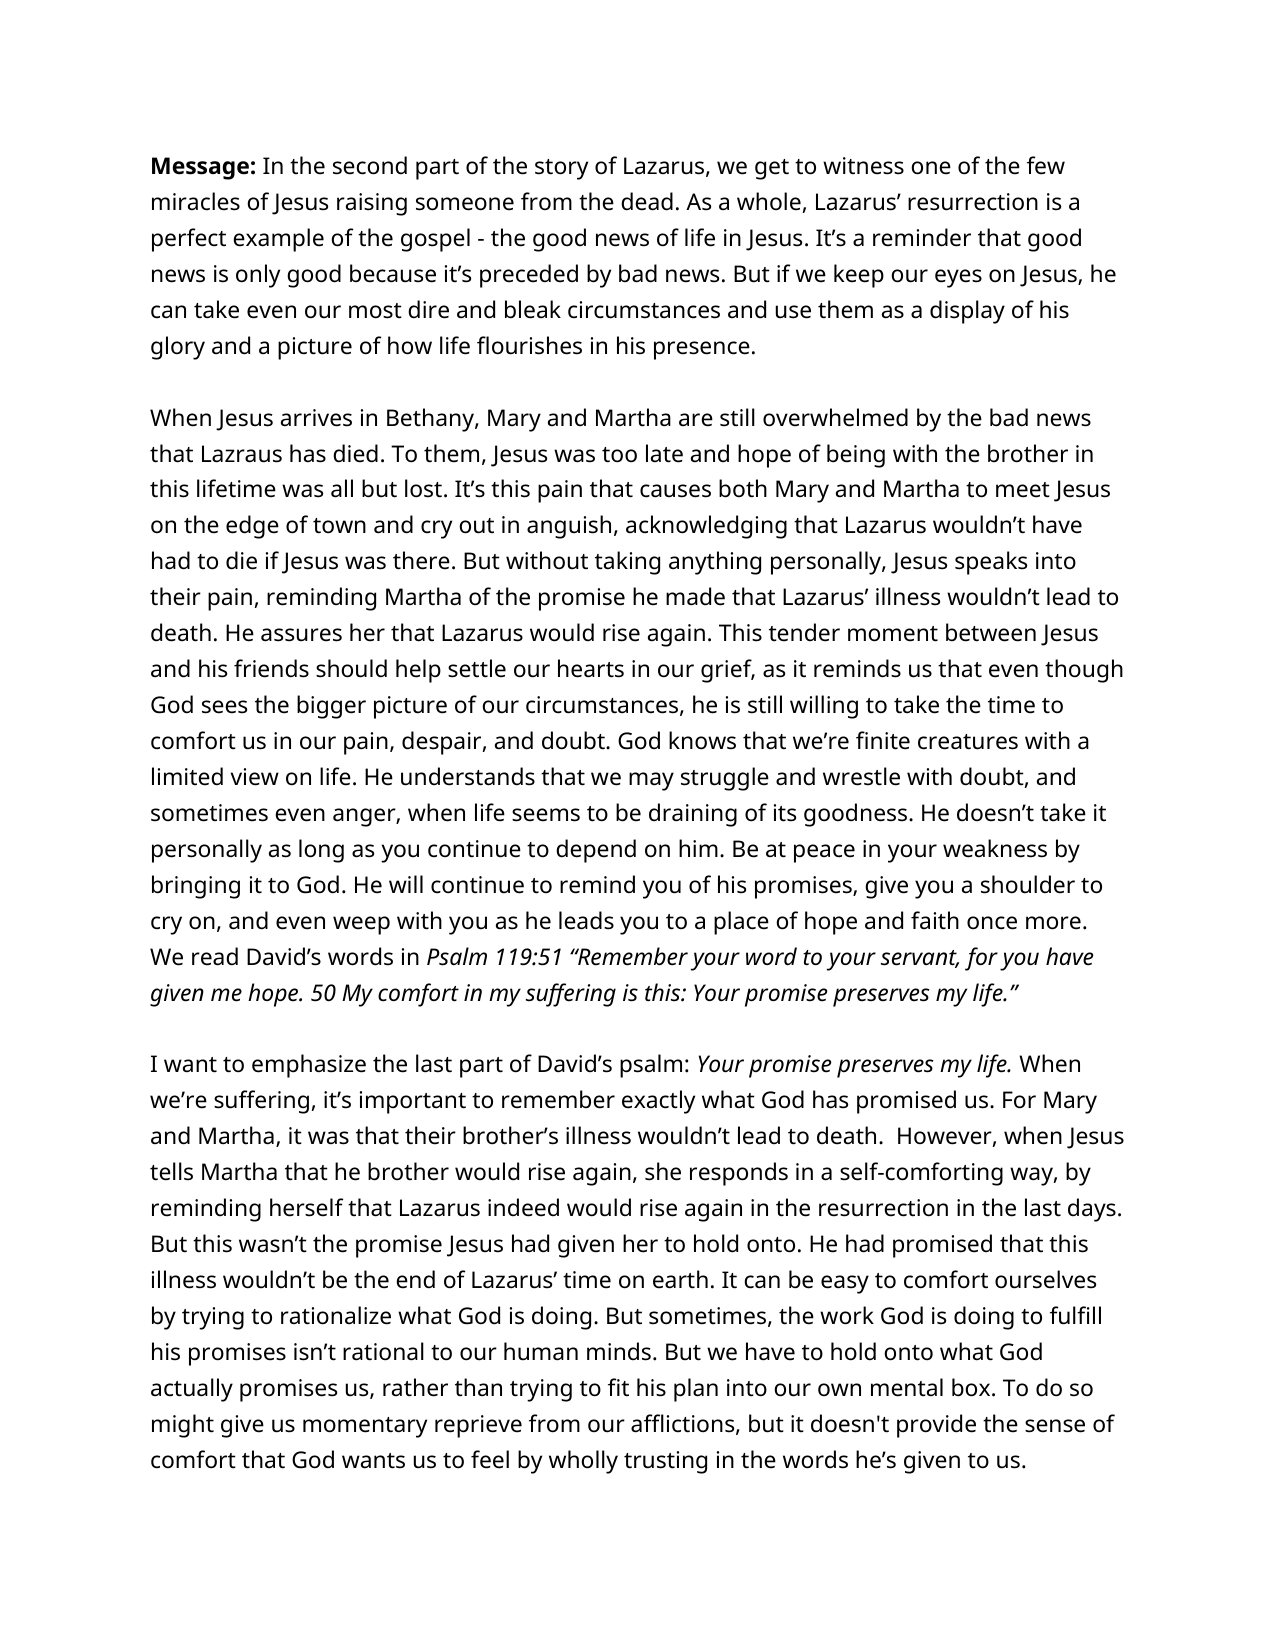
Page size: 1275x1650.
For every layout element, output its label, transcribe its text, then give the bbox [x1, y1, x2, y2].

text We read David’s words in Psalm 119:51 “​​Remember your word to your servant, for you have given me hope. 50 My comfort in my suffering is this: Your promise preserves my life.” [150, 941, 1125, 1008]
text I want to emphasize the last part of David’s psalm: Your promise preserves my life. When we’re suffering, it’s important to remember exactly what God has promised us. For Mary and Martha, it was that their brother’s illness wouldn’t lead to death. However, when Jesus tells Martha that he brother would rise again, she responds in a self-comforting way, by reminding herself that Lazarus indeed would rise again in the resurrection in the last days. But this wasn’t the promise Jesus had given her to hold onto. He had promised that this illness wouldn’t be the end of Lazarus’ time on earth. It can be easy to comfort ourselves by trying to rationalize what God is doing. But sometimes, the work God is doing to fulfill his promises isn’t rational to our human minds. But we have to hold onto what God actually promises us, rather than trying to fit his plan into our own mental box. To do so might give us momentary reprieve from our afflictions, but it doesn't provide the sense of comfort that God wants us to feel by wholly trusting in the words he’s given to us. [150, 1048, 1125, 1475]
text Message: In the second part of the story of Lazarus, we get to witness one of the few miracles of Jesus raising someone from the dead. As a whole, Lazarus’ resurrection is a perfect example of the gospel - the good news of life in Jesus. It’s a reminder that good news is only good because it’s preceded by bad news. But if we keep our eyes on Jesus, he can take even our most dire and bleak circumstances and use them as a display of his glory and a picture of how life flourishes in his presence. [150, 150, 1125, 361]
text When Jesus arrives in Bethany, Mary and Martha are still overwhelmed by the bad news that Lazraus has died. To them, Jesus was too late and hope of being with the brother in this lifetime was all but lost. It’s this pain that causes both Mary and Martha to meet Jesus on the edge of town and cry out in anguish, acknowledging that Lazarus wouldn’t have had to die if Jesus was there. But without taking anything personally, Jesus speaks into their pain, reminding Martha of the promise he made that Lazarus’ illness wouldn’t lead to death. He assures her that Lazarus would rise again. This tender moment between Jesus and his friends should help settle our hearts in our grief, as it reminds us that even though God sees the bigger picture of our circumstances, he is still willing to take the time to comfort us in our pain, despair, and doubt. God knows that we’re finite creatures with a limited view on life. He understands that we may struggle and wrestle with doubt, and sometimes even anger, when life seems to be draining of its goodness. He doesn’t take it personally as long as you continue to depend on him. Be at peace in your weakness by bringing it to God. He will continue to remind you of his promises, give you a shoulder to cry on, and even weep with you as he leads you to a place of hope and faith once more. [150, 402, 1125, 936]
